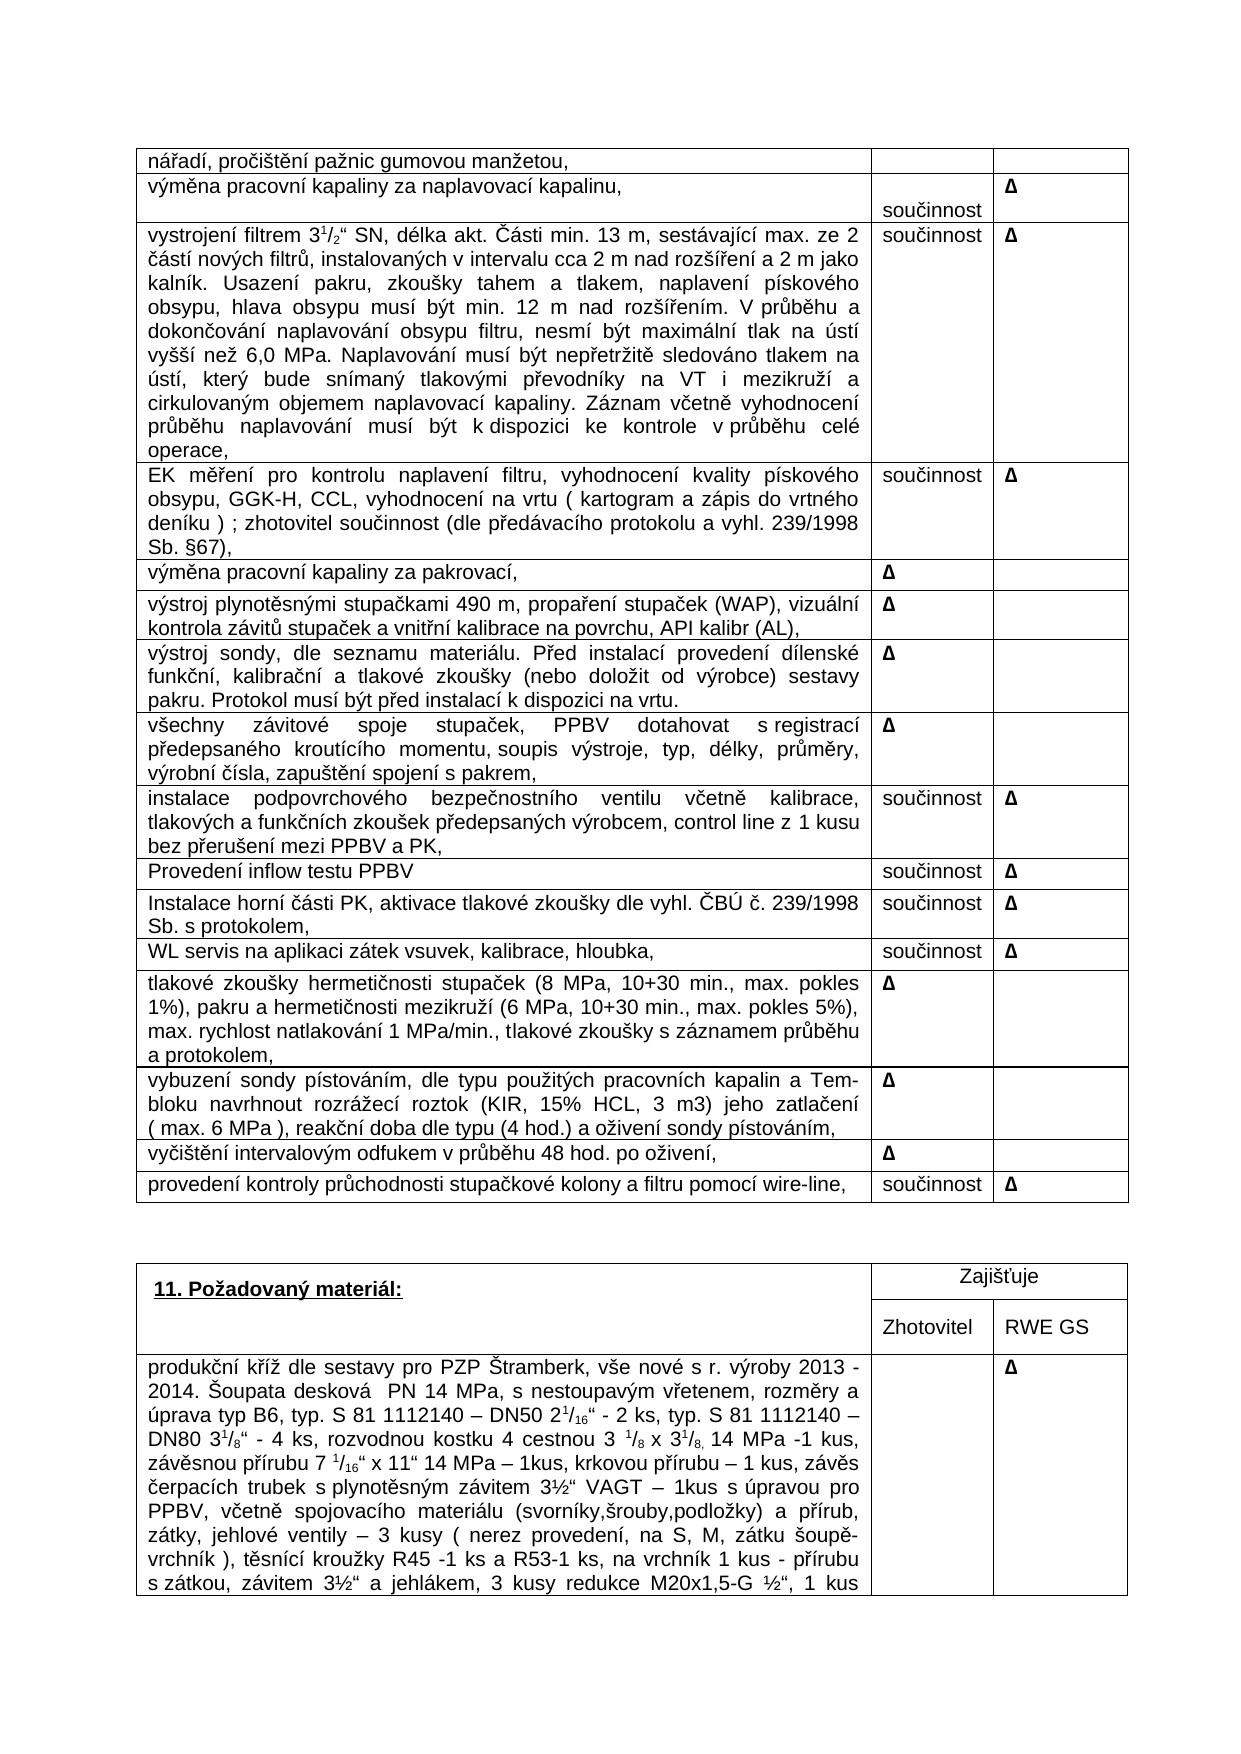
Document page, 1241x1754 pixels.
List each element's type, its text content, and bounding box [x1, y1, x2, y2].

table_cell součinnost [872, 1172, 993, 1202]
table_cell součinnost [872, 939, 993, 969]
table_cell ∆ [994, 1172, 1128, 1202]
table_cell ∆ [994, 174, 1128, 222]
table_cell [994, 1140, 1128, 1171]
table_header Zajišťuje [872, 1264, 1127, 1299]
table_cell WL servis na aplikaci zátek vsuvek, kalibrace, hloubka, [137, 939, 871, 969]
table_cell provedení kontroly průchodnosti stupačkové kolony a filtru pomocí wire-line, [137, 1172, 871, 1202]
table_cell součinnost [872, 223, 993, 462]
table_cell [994, 591, 1128, 639]
table_cell EK měření pro kontrolu naplavení filtru, vyhodnocení kvality pískového obsypu, GGK-H, CCL, vyhodnocení na vrtu ( kartogram a zápis do vrtného deníku ) ; zhotovitel součinnost (dle předávacího protokolu a vyhl. 239/1998 Sb. §67), [137, 463, 871, 559]
table_cell [994, 149, 1128, 173]
table_cell Provedení inflow testu PPBV [137, 859, 871, 889]
table_cell ∆ [872, 149, 993, 173]
table_cell vyčištění intervalovým odfukem v průběhu 48 hod. po oživení, [137, 1140, 871, 1171]
table_cell ∆ [994, 786, 1128, 858]
table_cell instalace podpovrchového bezpečnostního ventilu včetně kalibrace, tlakových a funkčních zkoušek předepsaných výrobcem, control line z 1 kusu bez přerušení mezi PPBV a PK, [137, 786, 871, 858]
table_cell ∆ [872, 971, 993, 1066]
table_cell ∆ [872, 713, 993, 785]
table_cell součinnost [872, 174, 993, 222]
table_cell součinnost [872, 463, 993, 559]
table_cell [994, 713, 1128, 785]
table_cell součinnost [872, 859, 993, 889]
table_cell [994, 560, 1128, 590]
table_cell ∆ [872, 591, 993, 639]
table_cell [872, 1355, 993, 1594]
table_cell tlakové zkoušky hermetičnosti stupaček (8 MPa, 10+30 min., max. pokles 1%), pakru a hermetičnosti mezikruží (6 MPa, 10+30 min., max. pokles 5%), max. rychlost natlakování 1 MPa/min., tlakové zkoušky s záznamem průběhu a protokolem, [137, 971, 871, 1066]
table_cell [137, 1355, 871, 1594]
table_cell všechny závitové spoje stupaček, PPBV dotahovat s registrací předepsaného kroutícího momentu, soupis výstroje, typ, délky, průměry, výrobní čísla, zapuštění spojení s pakrem, [137, 713, 871, 785]
table_cell ∆ [872, 560, 993, 590]
table_cell výměna pracovní kapaliny za pakrovací, [137, 560, 871, 590]
table_cell ∆ [872, 1068, 993, 1139]
table_cell Zhotovitel [872, 1300, 993, 1354]
table_cell ∆ [994, 1355, 1127, 1594]
table_cell [994, 971, 1128, 1066]
table_cell ∆ [994, 939, 1128, 969]
table_cell součinnost [872, 786, 993, 858]
table_cell [994, 640, 1128, 712]
table_cell ∆ [994, 223, 1128, 462]
table_cell výměna pracovní kapaliny za naplavovací kapalinu, [137, 174, 871, 222]
table_cell výstroj sondy, dle seznamu materiálu. Před instalací provedení dílenské funkční, kalibrační a tlakové zkoušky (nebo doložit od výrobce) sestavy pakru. Protokol musí být před instalací k dispozici na vrtu. [137, 640, 871, 712]
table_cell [137, 149, 871, 173]
table_cell výstroj plynotěsnými stupačkami 490 m, propaření stupaček (WAP), vizuální kontrola závitů stupaček a vnitřní kalibrace na povrchu, API kalibr (AL), [137, 591, 871, 639]
table_cell vystrojení filtrem 31/2“ SN, délka akt. Části min. 13 m, sestávající max. ze 2 částí nových filtrů, instalovaných v intervalu cca nad rozšíření a 2 m jako kalník. Usazení pakru, zkoušky tahem a tlakem, naplavení pískového obsypu, hlava obsypu musí být min. 12 m nad rozšířením. V průběhu a dokončování naplavování obsypu filtru, nesmí být maximální tlak na ústí vyšší než 6,0 MPa. Naplavování musí být nepřetržitě sledováno tlakem na ústí, který bude snímaný tlakovými převodníky na VT i mezikruží a cirkulovaným objemem naplavovací kapaliny. Záznam včetně vyhodnocení průběhu naplavování musí být k dispozici ke kontrole v průběhu celé operace, [137, 223, 871, 462]
table_cell ∆ [872, 1140, 993, 1171]
table_cell vybuzení sondy pístováním, dle typu použitých pracovních kapalin a Tem-bloku navrhnout rozrážecí roztok (KIR, 15% HCL, 3 m3) jeho zatlačení ( max. 6 MPa ), reakční doba dle typu (4 hod.) a oživení sondy pístováním, [137, 1068, 871, 1139]
table_cell ∆ [872, 640, 993, 712]
table_cell ∆ [994, 890, 1128, 938]
table_cell ∆ [994, 463, 1128, 559]
table_cell ∆ [994, 859, 1128, 889]
table_header 11. Požadovaný materiál: [137, 1264, 871, 1354]
table_cell Instalace horní části PK, aktivace tlakové zkoušky dle vyhl. ČBÚ č. 239/1998 Sb. s protokolem, [137, 890, 871, 938]
table_cell součinnost [872, 890, 993, 938]
table_cell [994, 1068, 1128, 1139]
table_cell RWE GS [994, 1300, 1127, 1354]
